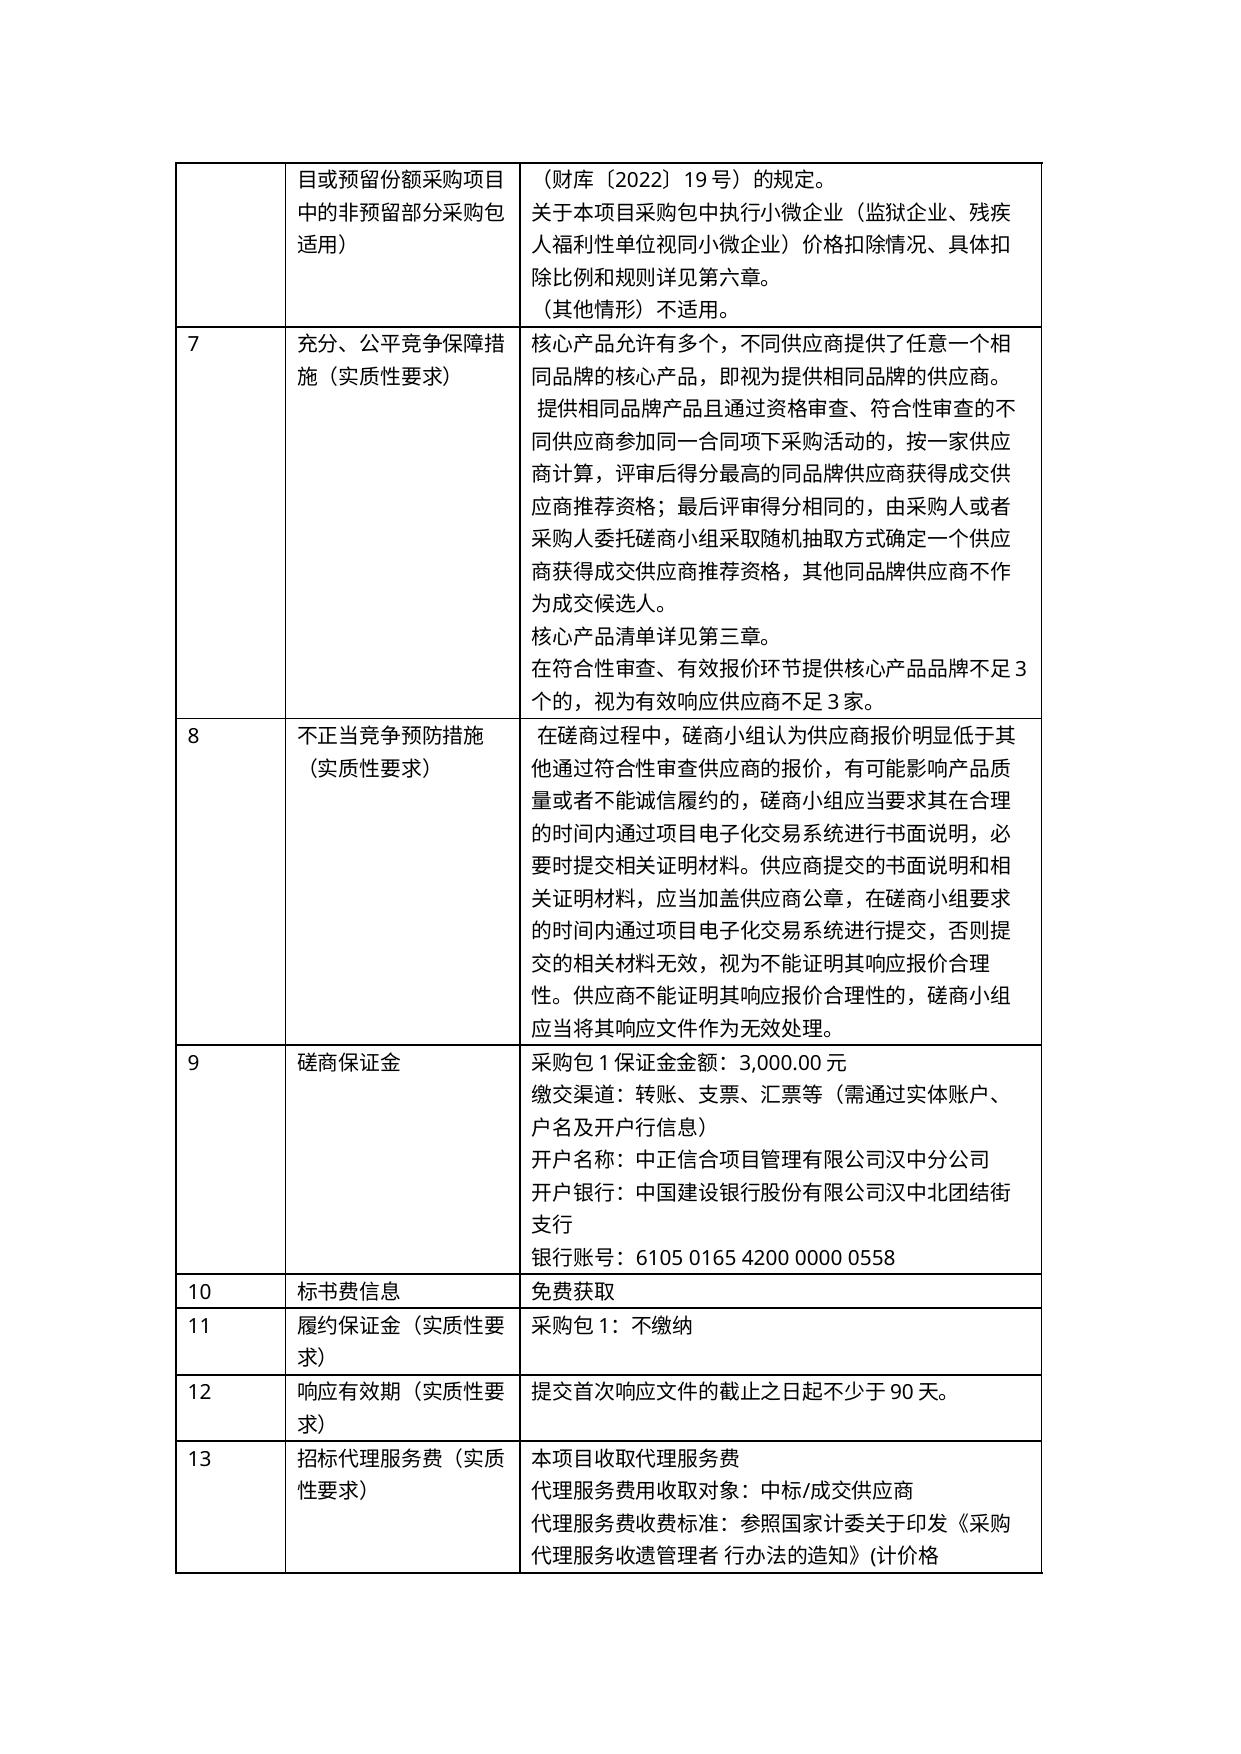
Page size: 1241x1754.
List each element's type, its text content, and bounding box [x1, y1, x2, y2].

table_cell 11 [177, 1309, 285, 1374]
table_cell 履约保证金（实质性要求） [286, 1309, 519, 1374]
table_cell 采购包1：不缴纳 [521, 1309, 1041, 1374]
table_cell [521, 1442, 1041, 1572]
table_cell 提交首次响应文件的截止之日起不少于90天。 [521, 1376, 1041, 1440]
table_cell 采购包1保证金金额：3,000.00元 缴交渠道：转账、支票、汇票等（需通过实体账户、户名及开户行信息） 开户名称：中正信合项目管理有限公司汉中分公司 开户银行：中国建设银行股份有限公司汉中北团结街支行 银行账号：6105 0165 4200 0000 0558 [521, 1046, 1041, 1273]
table_cell 免费获取 [521, 1275, 1041, 1307]
table_cell 招标代理服务费（实质性要求） [286, 1442, 519, 1572]
table_cell 核心产品允许有多个，不同供应商提供了任意一个相同品牌的核心产品，即视为提供相同品牌的供应商。 提供相同品牌产品且通过资格审查、符合性审查的不同供应商参加同一合同项下采购活动的，按一家供应商计算，评审后得分最高的同品牌供应商获得成交供应商推荐资格；最后评审得分相同的，由采购人或者采购人委托磋商小组采取随机抽取方式确定一个供应商获得成交供应商推荐资格，其他同品牌供应商不作为成交候选人。 核心产品清单详见第三章。 在符合性审查、有效报价环节提供核心产品品牌不足3个的，视为有效响应供应商不足3家。 [521, 328, 1041, 718]
table_cell 磋商保证金 [286, 1046, 519, 1273]
table_cell 不正当竞争预防措施（实质性要求） [286, 719, 519, 1044]
table_cell 10 [177, 1275, 285, 1307]
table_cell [286, 164, 519, 326]
table_cell 在磋商过程中，磋商小组认为供应商报价明显低于其他通过符合性审查供应商的报价，有可能影响产品质量或者不能诚信履约的，磋商小组应当要求其在合理的时间内通过项目电子化交易系统进行书面说明，必要时提交相关证明材料。供应商提交的书面说明和相关证明材料，应当加盖供应商公章，在磋商小组要求的时间内通过项目电子化交易系统进行提交，否则提交的相关材料无效，视为不能证明其响应报价合理性。供应商不能证明其响应报价合理性的，磋商小组应当将其响应文件作为无效处理。 [521, 719, 1041, 1044]
table_cell 7 [177, 328, 285, 718]
table_cell 充分、公平竞争保障措施（实质性要求） [286, 328, 519, 718]
table_cell 9 [177, 1046, 285, 1273]
table_cell 12 [177, 1376, 285, 1440]
table_cell 6 [177, 164, 285, 326]
table_cell 响应有效期（实质性要求） [286, 1376, 519, 1440]
table_cell 8 [177, 719, 285, 1044]
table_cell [521, 164, 1041, 326]
table_cell 13 [177, 1442, 285, 1572]
table_cell 标书费信息 [286, 1275, 519, 1307]
